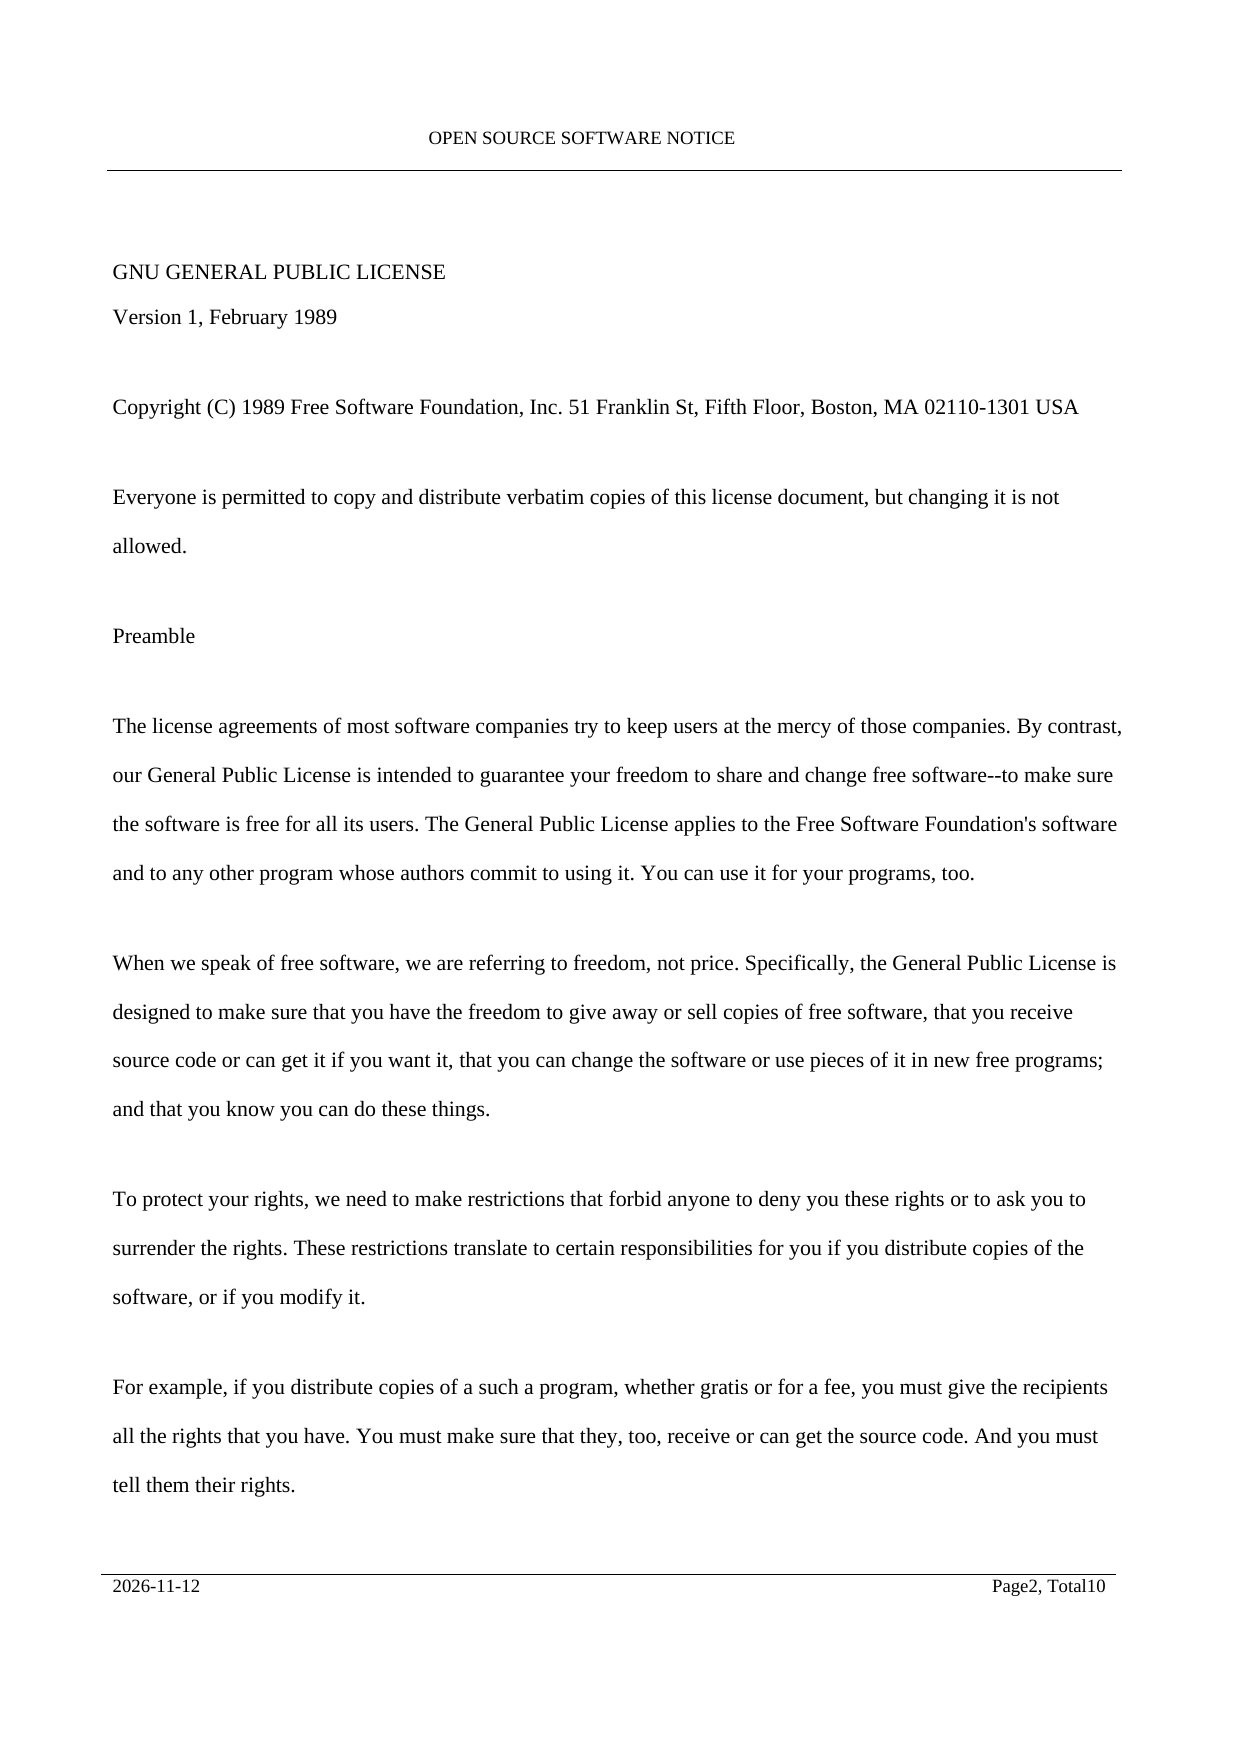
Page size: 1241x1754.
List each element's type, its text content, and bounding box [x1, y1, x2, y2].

text GNU GENERAL PUBLIC LICENSE [112, 206, 1128, 288]
text When we speak of free software, we are referring to freedom, not price. Specifically, the General Public License is designed to make sure that you have the freedom to give away or sell copies of free software, that you receive source code or can get it if you want it, that you can change the software or use pieces of it in new free programs; and that you know you can do these things. [112, 946, 1128, 1125]
text For example, if you distribute copies of a such a program, whether gratis or for a fee, you must give the recipients all the rights that you have. You must make sure that they, too, receive or can get the source code. And you must tell them their rights. [112, 1370, 1128, 1500]
text To protect your rights, we need to make restrictions that forbid anyone to deny you these rights or to ask you to surrender the rights. These restrictions translate to certain responsibilities for you if you distribute copies of the software, or if you modify it. [112, 1183, 1128, 1313]
text Copyright (C) 1989 Free Software Foundation, Inc. 51 Franklin St, Fifth Floor, Boston, MA 02110-1301 USA [112, 390, 1128, 423]
text Version 1, February 1989 [112, 300, 1128, 333]
text Preamble [112, 619, 1128, 652]
text Everyone is permitted to copy and distribute verbatim copies of this license document, but changing it is not allowed. [112, 481, 1128, 562]
text The license agreements of most software companies try to keep users at the mercy of those companies. By contrast, our General Public License is intended to guarantee your freedom to share and change free software--to make sure the software is free for all its users. The General Public License applies to the Free Software Foundation's software and to any other program whose authors commit to using it. You can use it for your programs, too. [112, 710, 1128, 888]
